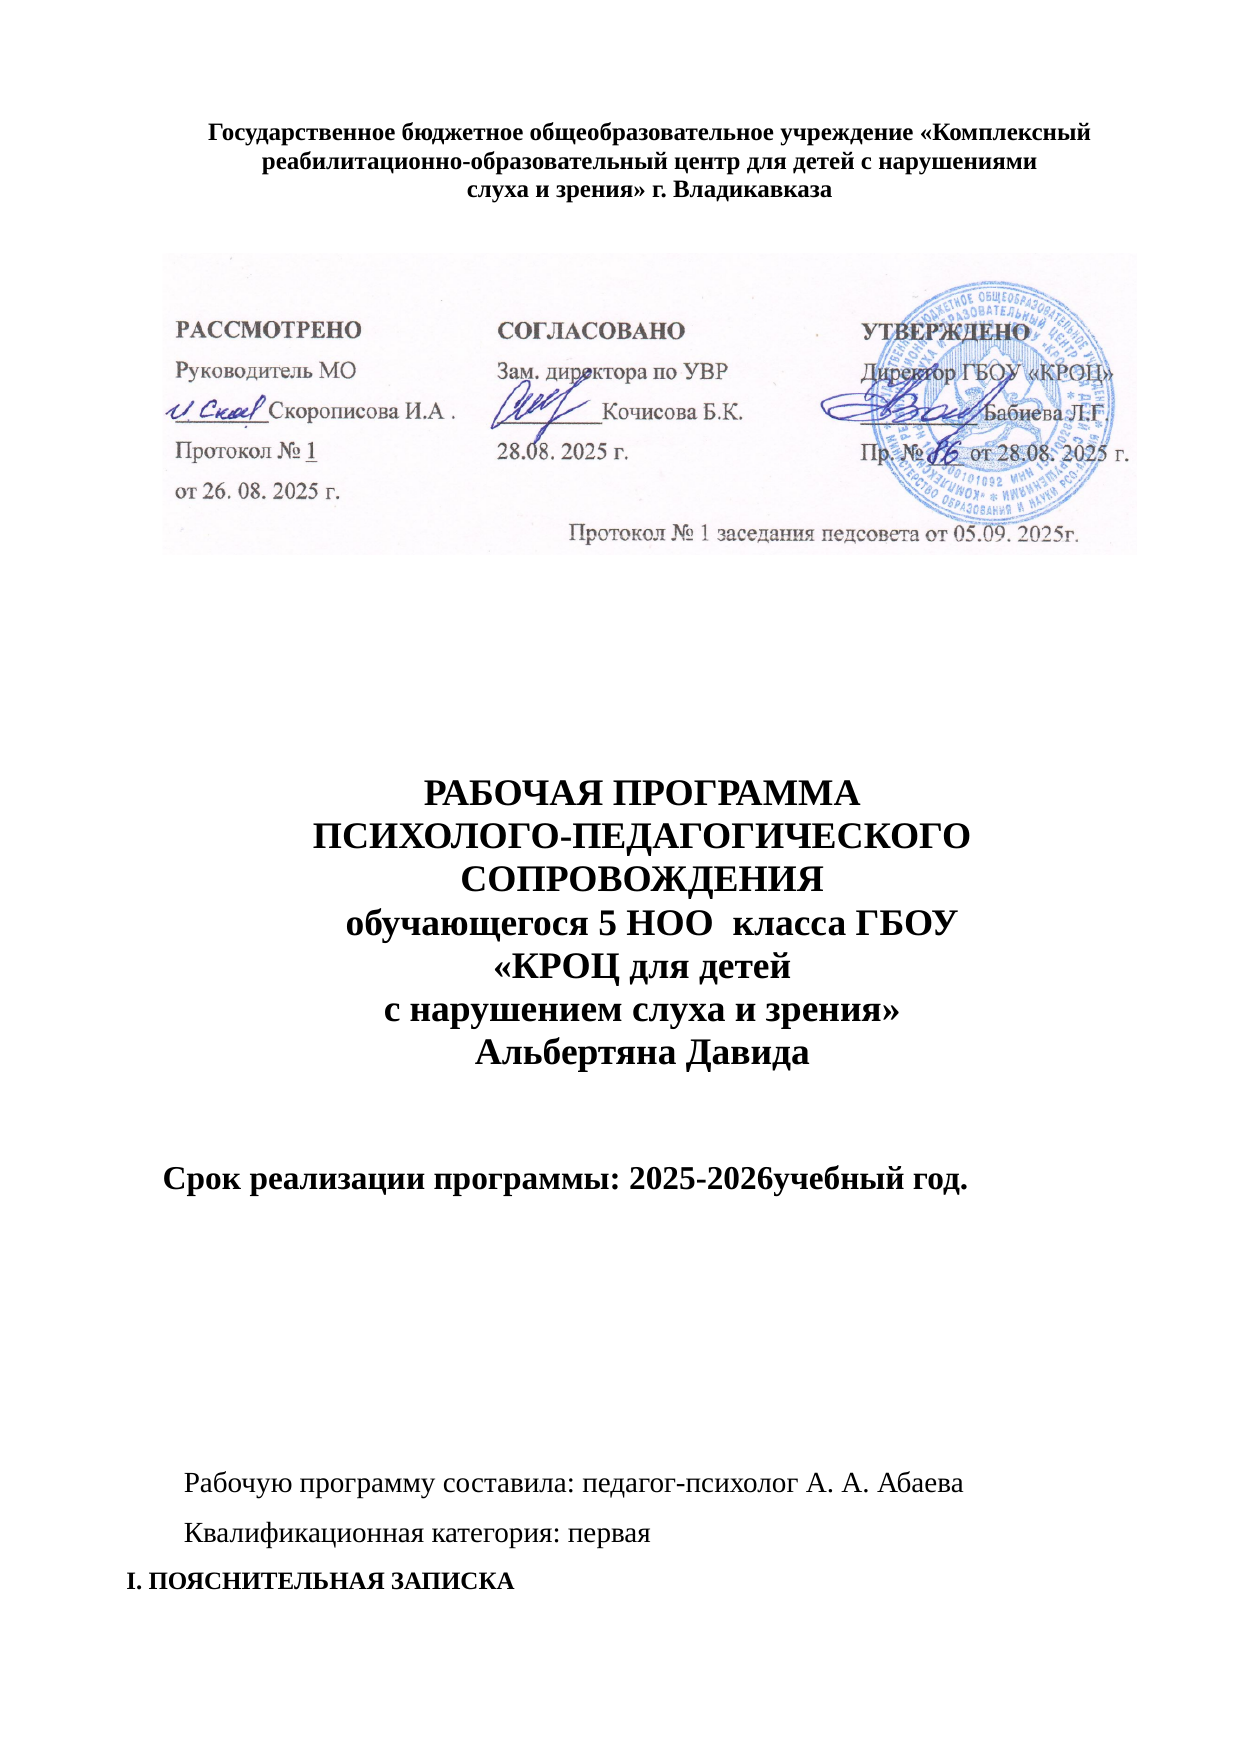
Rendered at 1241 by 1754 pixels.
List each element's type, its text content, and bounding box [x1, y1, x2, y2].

text слуха и зрения» г. Владикавказа [162, 174, 1137, 203]
text ПСИХОЛОГО-ПЕДАГОГИЧЕСКОГО СОПРОВОЖДЕНИЯ [162, 814, 1122, 900]
text I. ПОЯСНИТЕЛЬНАЯ ЗАПИСКА [126, 1566, 1122, 1595]
text Альбертяна Давида [162, 1029, 1122, 1072]
text РАБОЧАЯ ПРОГРАММА [162, 771, 1122, 814]
text обучающегося 5 НОО класса ГБОУ [89, 900, 1122, 943]
picture [162, 253, 1137, 555]
text с нарушением слуха и зрения» [162, 986, 1122, 1029]
text Срок реализации программы: 2025-2026учебный год. [162, 1159, 1122, 1197]
text Государственное бюджетное общеобразовательное учреждение «Комплексный реабилитационно-образовательный центр для детей с нарушениями [162, 117, 1137, 174]
text Рабочую программу составила: педагог-психолог А. А. Абаева [89, 1465, 1122, 1499]
text Квалификационная категория: первая [89, 1516, 1122, 1549]
text «КРОЦ для детей [162, 943, 1122, 986]
